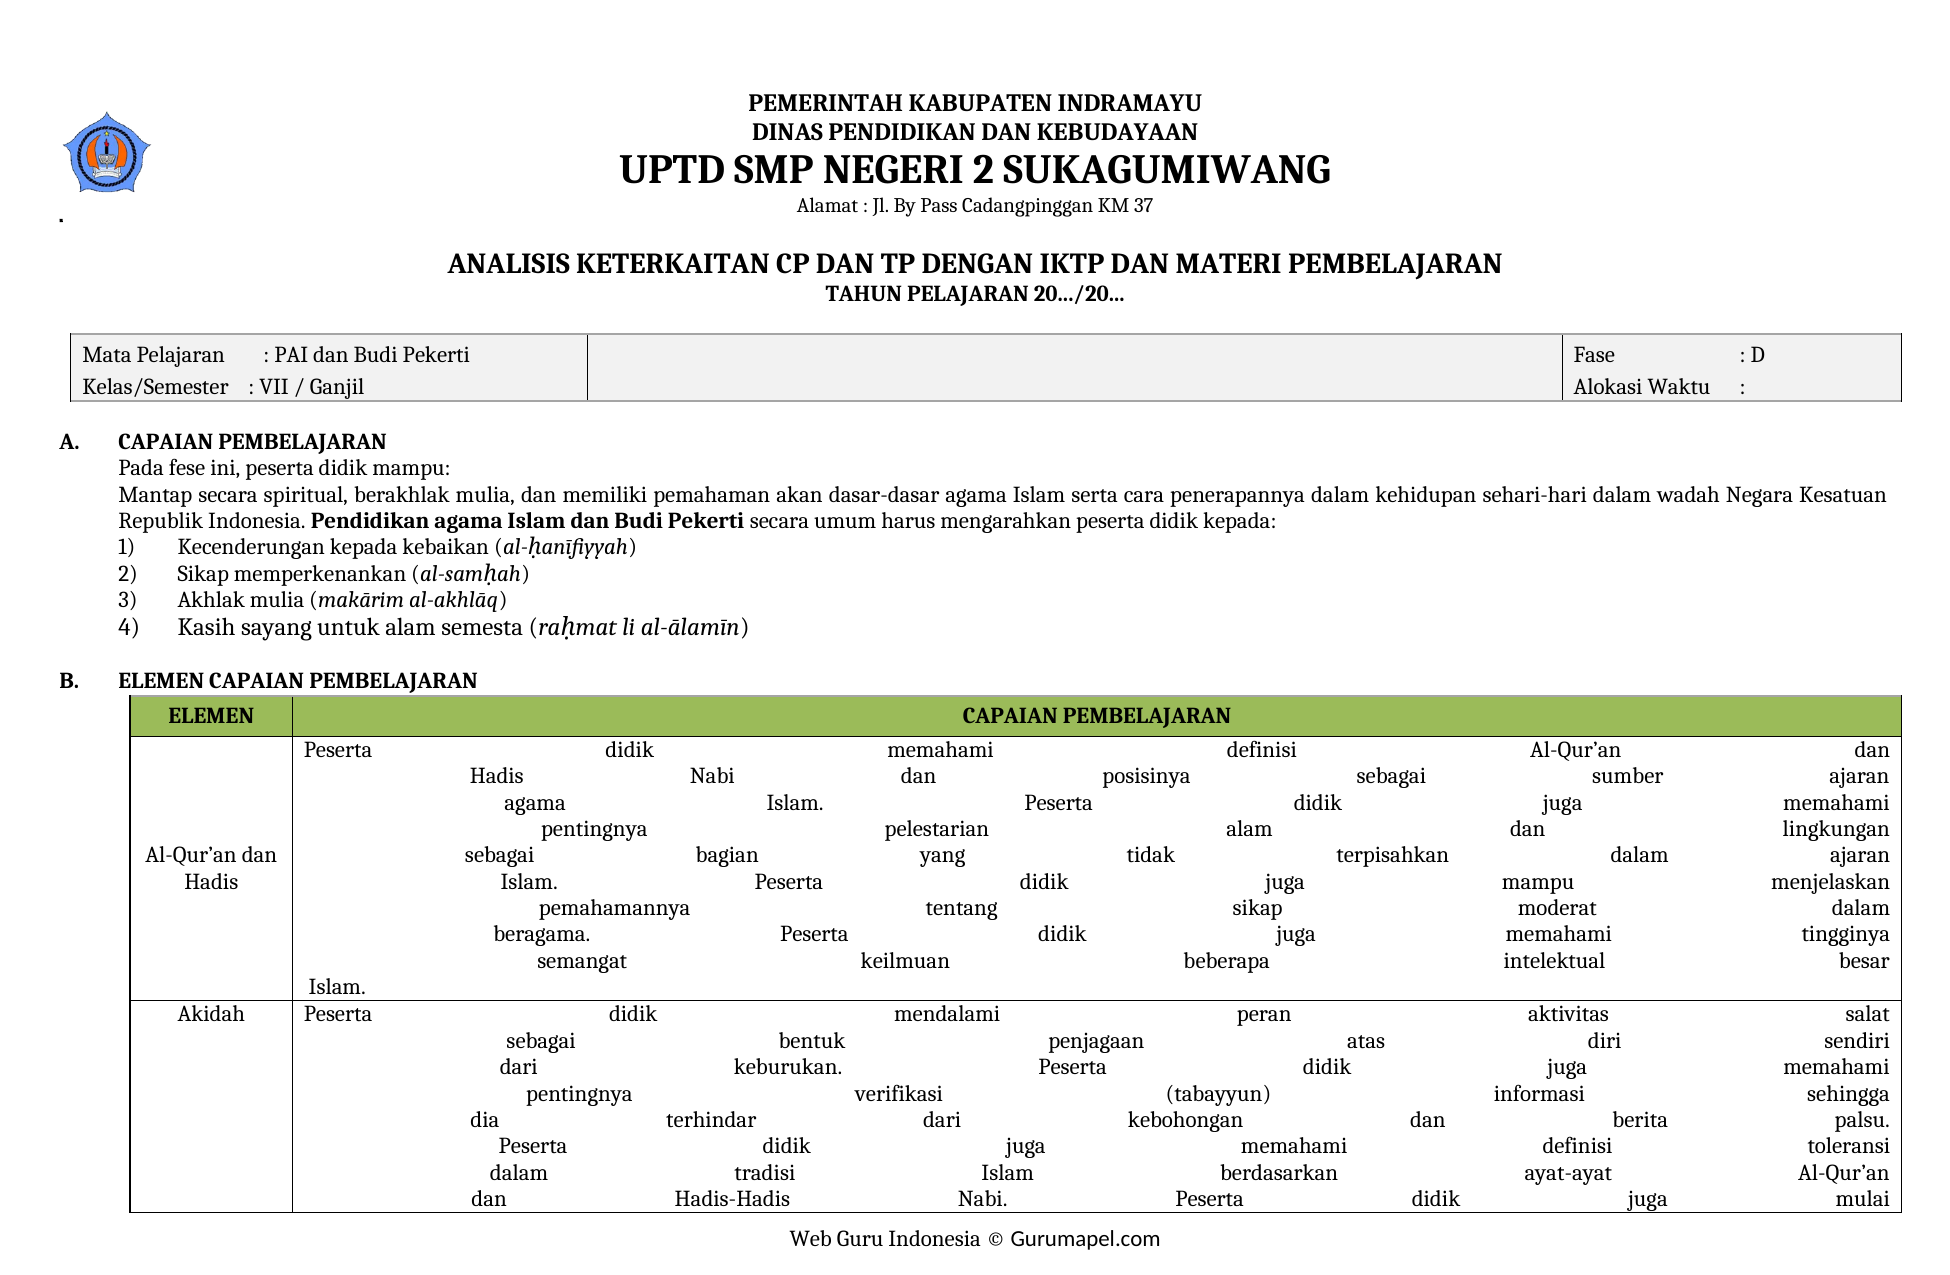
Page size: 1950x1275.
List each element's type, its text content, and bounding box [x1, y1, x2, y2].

table_cell Peserta didik memahami definisi Al-Qur’an dan Hadis Nabi dan posisinya sebagai sumber ajaran agama Islam. Peserta didik juga memahami pentingnya pelestarian alam dan lingkungan sebagai bagian yang tidak terpisahkan dalam ajaran Islam. Peserta didik juga mampu menjelaskan pemahamannya tentang sikap moderat dalam beragama. Peserta didik juga memahami tingginya semangat keilmuan beberapa intelektual besar Islam. [293, 737, 1901, 1000]
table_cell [293, 1001, 1901, 1212]
list Akhlak mulia (makārim al-akhlāq) [118, 587, 1891, 613]
text B. ELEMEN CAPAIAN PEMBELAJARAN [59, 668, 1891, 695]
text Alamat : Jl. By Pass Cadangpinggan KM 37 [59, 194, 1891, 218]
text DINAS PENDIDIKAN DAN KEBUDAYAAN [154, 117, 1891, 146]
text Pada fese ini, peserta didik mampu: [59, 455, 1891, 481]
table_header ELEMEN [131, 697, 292, 736]
table_header Fase : D Alokasi Waktu : [1563, 335, 1901, 400]
table_header CAPAIAN PEMBELAJARAN [293, 697, 1901, 736]
table_header [588, 335, 1562, 400]
text PEMERINTAH KABUPATEN INDRAMAYU [59, 89, 1891, 117]
table_cell Al-Qur’an dan Hadis [131, 737, 292, 1000]
text TAHUN PELAJARAN 20.../20... [59, 280, 1891, 307]
table_header Mata Pelajaran : PAI dan Budi Pekerti Kelas/Semester : VII / Ganjil [71, 335, 587, 400]
text Mantap secara spiritual, berakhlak mulia, dan memiliki pemahaman akan dasar-dasar agama Islam serta cara penerapannya dalam kehidupan sehari-hari dalam wadah Negara Kesatuan Republik Indonesia. Pendidikan agama Islam dan Budi Pekerti secara umum harus mengarahkan peserta didik kepada: [118, 481, 1891, 534]
text ANALISIS KETERKAITAN CP DAN TP DENGAN IKTP DAN MATERI PEMBELAJARAN [59, 247, 1891, 280]
picture [59, 105, 154, 200]
text UPTD SMP NEGERI 2 SUKAGUMIWANG [154, 146, 1891, 194]
text A. CAPAIAN PEMBELAJARAN [59, 429, 1891, 455]
table_cell Akidah [131, 1001, 292, 1212]
list Kecenderungan kepada kebaikan (al-ḥanīfiyyah) [118, 534, 1891, 561]
list Sikap memperkenankan (al-samḥah) [118, 561, 1891, 587]
list Kasih sayang untuk alam semesta (raḥmat li al-ālamīn) [118, 613, 1891, 642]
